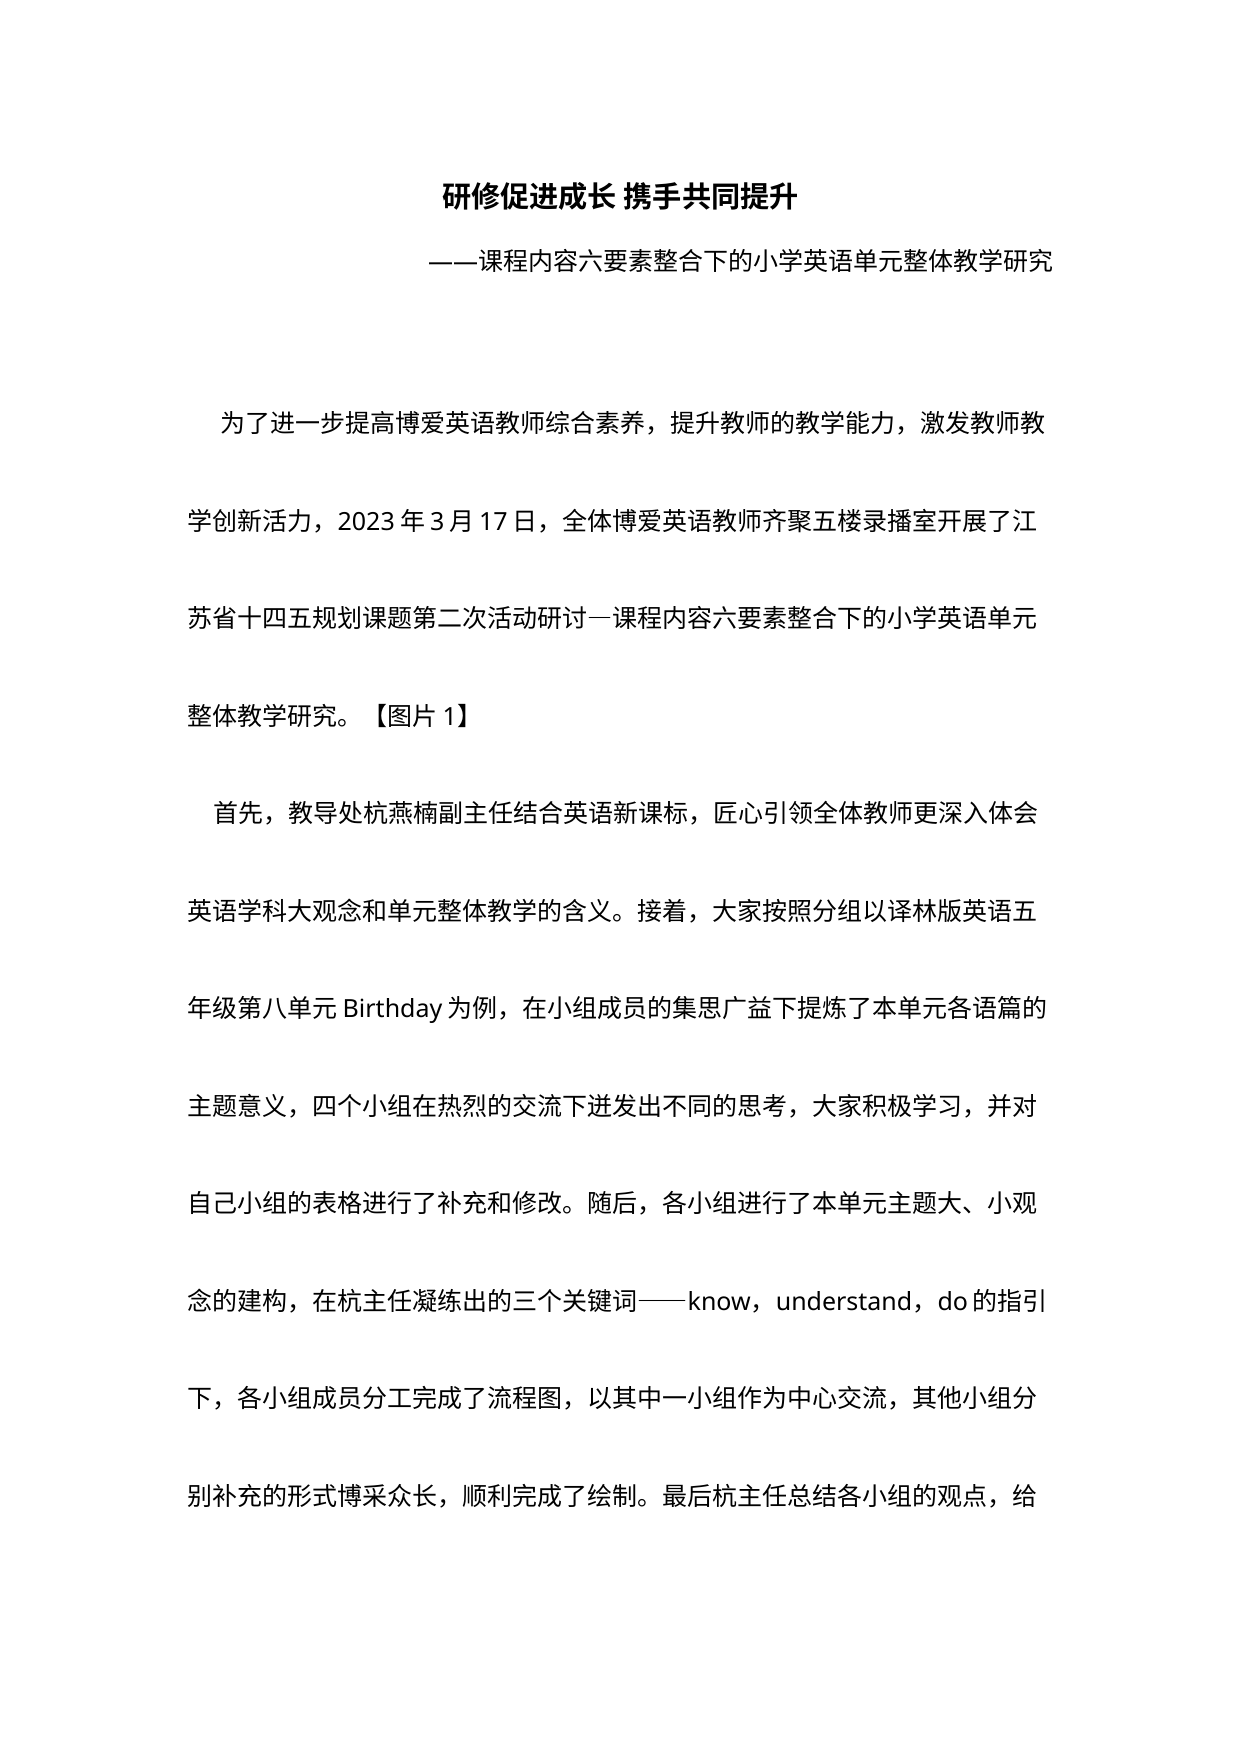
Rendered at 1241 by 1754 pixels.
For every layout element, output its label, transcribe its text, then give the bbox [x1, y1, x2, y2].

text ——课程内容六要素整合下的小学英语单元整体教学研究 [187, 227, 1053, 292]
text 研修促进成长 携手共同提升 [187, 162, 1053, 227]
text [187, 292, 1053, 1527]
